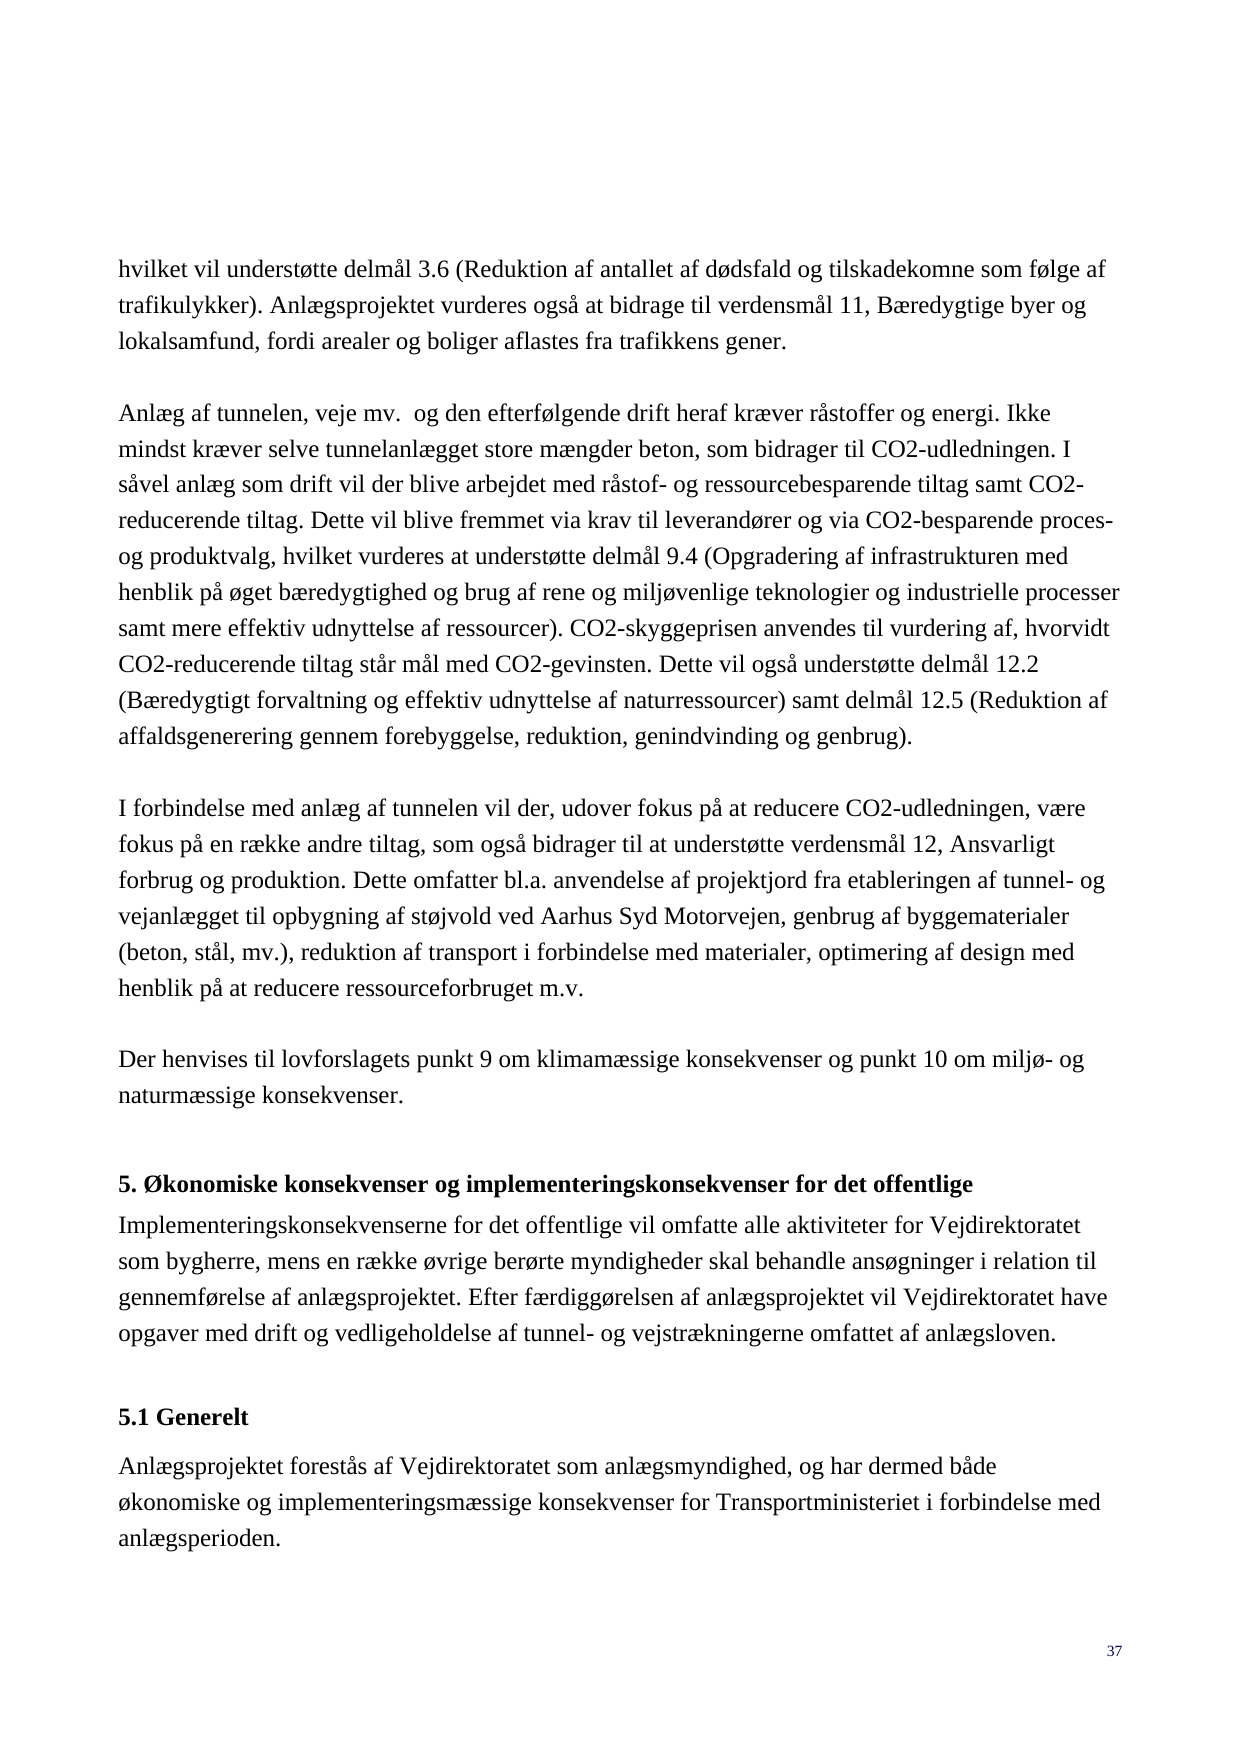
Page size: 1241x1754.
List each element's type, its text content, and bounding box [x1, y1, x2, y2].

text Implementeringskonsekvenserne for det offentlige vil omfatte alle aktiviteter for Vejdirektoratet som bygherre, mens en række øvrige berørte myndigheder skal behandle ansøgninger i relation til gennemførelse af anlægsprojektet. Efter færdiggørelsen af anlægsprojektet vil Vejdirektoratet have opgaver med drift og vedligeholdelse af tunnel- og vejstrækningerne omfattet af anlægsloven. [118, 1210, 1122, 1347]
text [118, 254, 1122, 354]
text Anlæg af tunnelen, veje mv. og den efterfølgende drift heraf kræver råstoffer og energi. Ikke mindst kræver selve tunnelanlægget store mængder beton, som bidrager til CO2-udledningen. I såvel anlæg som drift vil der blive arbejdet med råstof- og ressourcebesparende tiltag samt CO2-reducerende tiltag. Dette vil blive fremmet via krav til leverandører og via CO2-besparende proces- og produktvalg, hvilket vurderes at understøtte delmål 9.4 (Opgradering af infrastrukturen med henblik på øget bæredygtighed og brug af rene og miljøvenlige teknologier og industrielle processer samt mere effektiv udnyttelse af ressourcer). CO2-skyggeprisen anvendes til vurdering af, hvorvidt CO2-reducerende tiltag står mål med CO2-gevinsten. Dette vil også understøtte delmål 12.2 (Bæredygtigt forvaltning og effektiv udnyttelse af naturressourcer) samt delmål 12.5 (Reduktion af affaldsgenerering gennem forebyggelse, reduktion, genindvinding og genbrug). [118, 398, 1122, 750]
text Der henvises til lovforslagets punkt 9 om klimamæssige konsekvenser og punkt 10 om miljø- og naturmæssige konsekvenser. [118, 1044, 1122, 1109]
text Anlægsprojektet forestås af Vejdirektoratet som anlægsmyndighed, og har dermed både økonomiske og implementeringsmæssige konsekvenser for Transportministeriet i forbindelse med anlægsperioden. [118, 1451, 1122, 1551]
text I forbindelse med anlæg af tunnelen vil der, udover fokus på at reducere CO2-udledningen, være fokus på en række andre tiltag, som også bidrager til at understøtte verdensmål 12, Ansvarligt forbrug og produktion. Dette omfatter bl.a. anvendelse af projektjord fra etableringen af tunnel- og vejanlægget til opbygning af støjvold ved Aarhus Syd Motorvejen, genbrug af byggematerialer (beton, stål, mv.), reduktion af transport i forbindelse med materialer, optimering af design med henblik på at reducere ressourceforbruget m.v. [118, 793, 1122, 1001]
subtitle 5.1 Generelt [118, 1402, 1122, 1431]
subtitle 5. Økonomiske konsekvenser og implementeringskonsekvenser for det offentlige [118, 1166, 1122, 1198]
